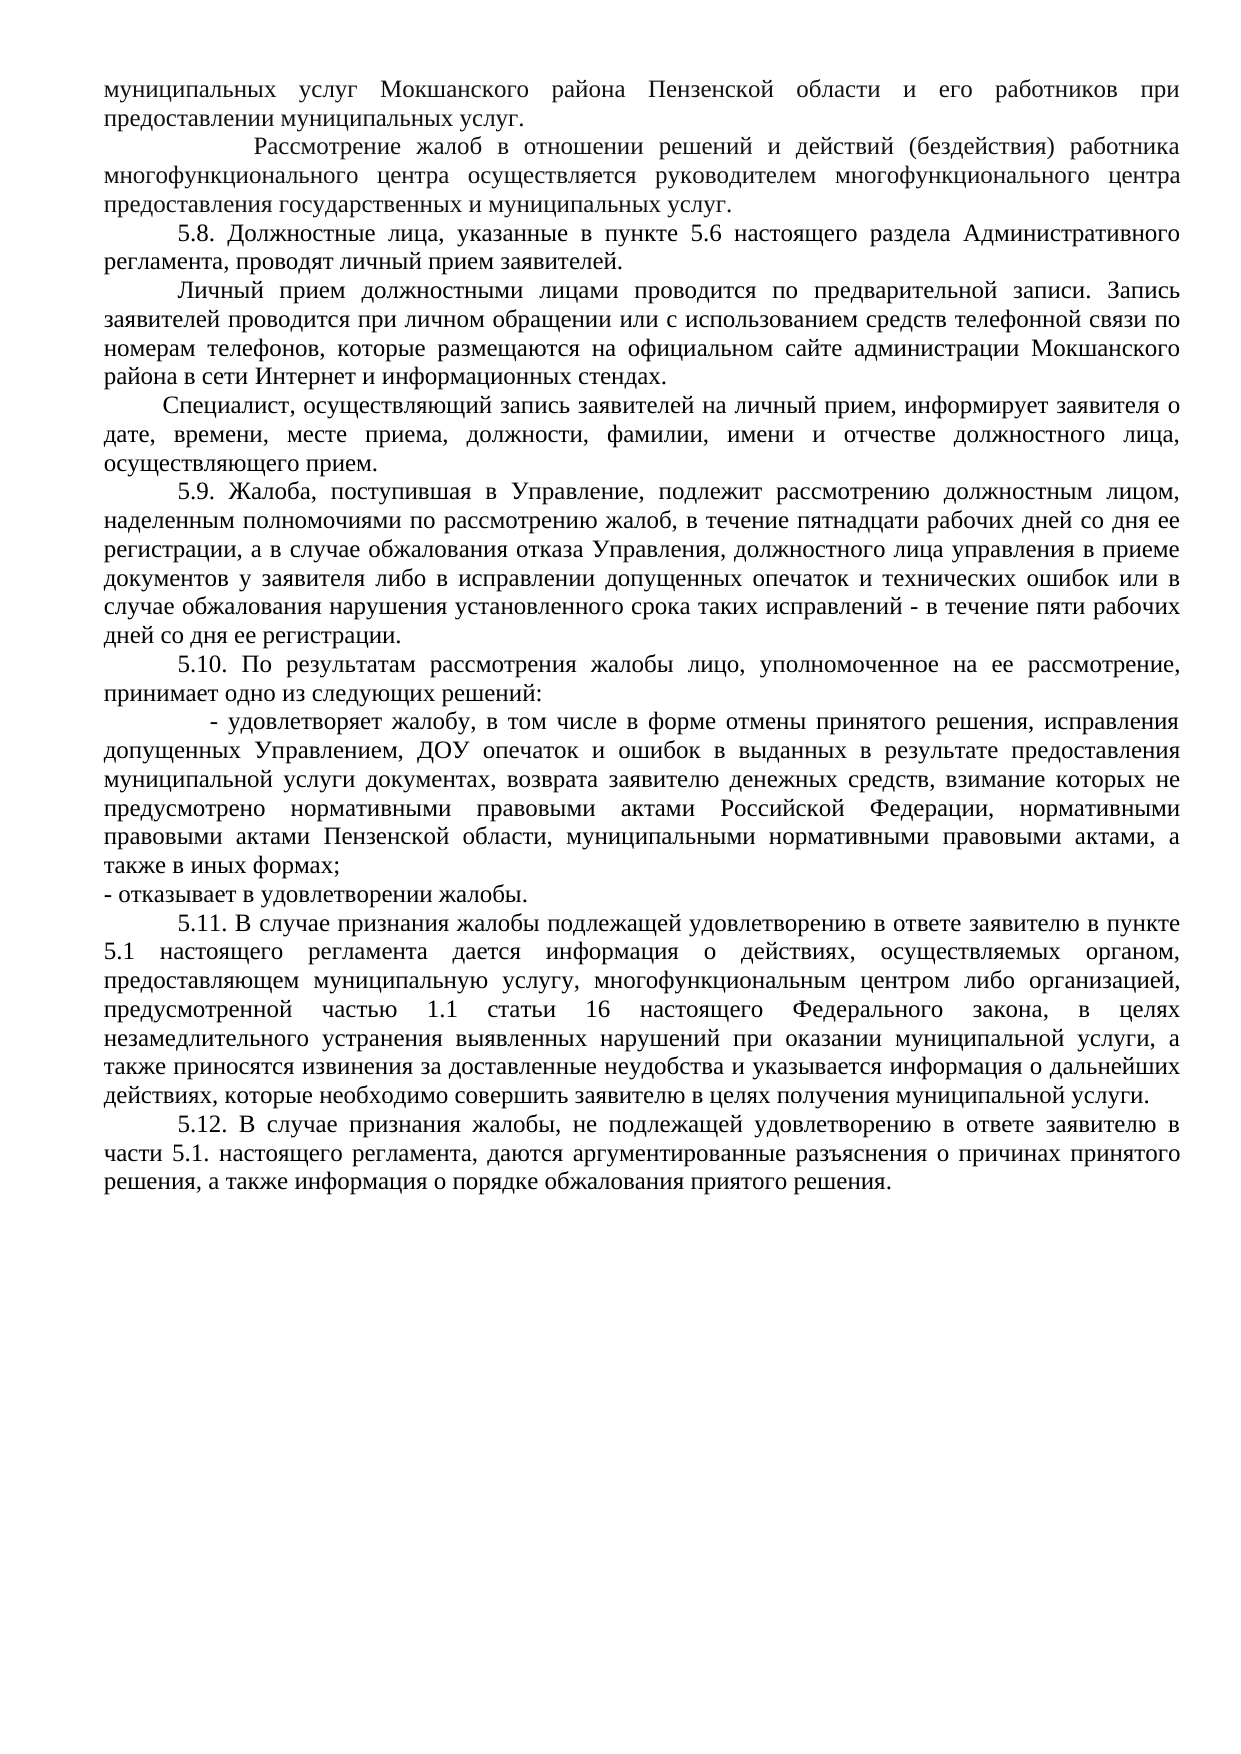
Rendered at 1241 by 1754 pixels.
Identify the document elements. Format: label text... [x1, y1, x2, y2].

text 5.8. Должностные лица, указанные в пункте 5.6 настоящего раздела Административного регламента, проводят личный прием заявителей. [103, 218, 1181, 275]
text Рассмотрение жалоб в отношении решений и действий (бездействия) работника многофункционального центра осуществляется руководителем многофункционального центра предоставления государственных и муниципальных услуг. [103, 131, 1181, 218]
text 5.12. В случае признания жалобы, не подлежащей удовлетворению в ответе заявителю в части 5.1. настоящего регламента, даются аргументированные разъяснения о причинах принятого решения, а также информация о порядке обжалования приятого решения. [103, 1109, 1181, 1195]
text 5.10. По результатам рассмотрения жалобы лицо, уполномоченное на ее рассмотрение, принимает одно из следующих решений: [103, 649, 1181, 706]
text 5.9. Жалоба, поступившая в Управление, подлежит рассмотрению должностным лицом, наделенным полномочиями по рассмотрению жалоб, в течение пятнадцати рабочих дней со дня ее регистрации, а в случае обжалования отказа Управления, должностного лица управления в приеме документов у заявителя либо в исправлении допущенных опечаток и технических ошибок или в случае обжалования нарушения установленного срока таких исправлений - в течение пяти рабочих дней со дня ее регистрации. [103, 476, 1181, 649]
list - отказывает в удовлетворении жалобы. [103, 879, 1181, 908]
text - удовлетворяет жалобу, в том числе в форме отмены принятого решения, исправления допущенных Управлением, ДОУ опечаток и ошибок в выданных в результате предоставления муниципальной услуги документах, возврата заявителю денежных средств, взимание которых не предусмотрено нормативными правовыми актами Российской Федерации, нормативными правовыми актами Пензенской области, муниципальными нормативными правовыми актами, а также в иных формах; [103, 706, 1181, 879]
text 5.11. В случае признания жалобы подлежащей удовлетворению в ответе заявителю в пункте 5.1 настоящего регламента дается информация о действиях, осуществляемых органом, предоставляющем муниципальную услугу, многофункциональным центром либо организацией, предусмотренной частью 1.1 статьи 16 настоящего Федерального закона, в целях незамедлительного устранения выявленных нарушений при оказании муниципальной услуги, а также приносятся извинения за доставленные неудобства и указывается информация о дальнейших действиях, которые необходимо совершить заявителю в целях получения муниципальной услуги. [103, 908, 1181, 1109]
text Специалист, осуществляющий запись заявителей на личный прием, информирует заявителя о дате, времени, месте приема, должности, фамилии, имени и отчестве должностного лица, осуществляющего прием. [103, 390, 1181, 476]
text Личный прием должностными лицами проводится по предварительной записи. Запись заявителей проводится при личном обращении или с использованием средств телефонной связи по номерам телефонов, которые размещаются на официальном сайте администрации Мокшанского района в сети Интернет и информационных стендах. [103, 275, 1181, 390]
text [103, 74, 1181, 131]
